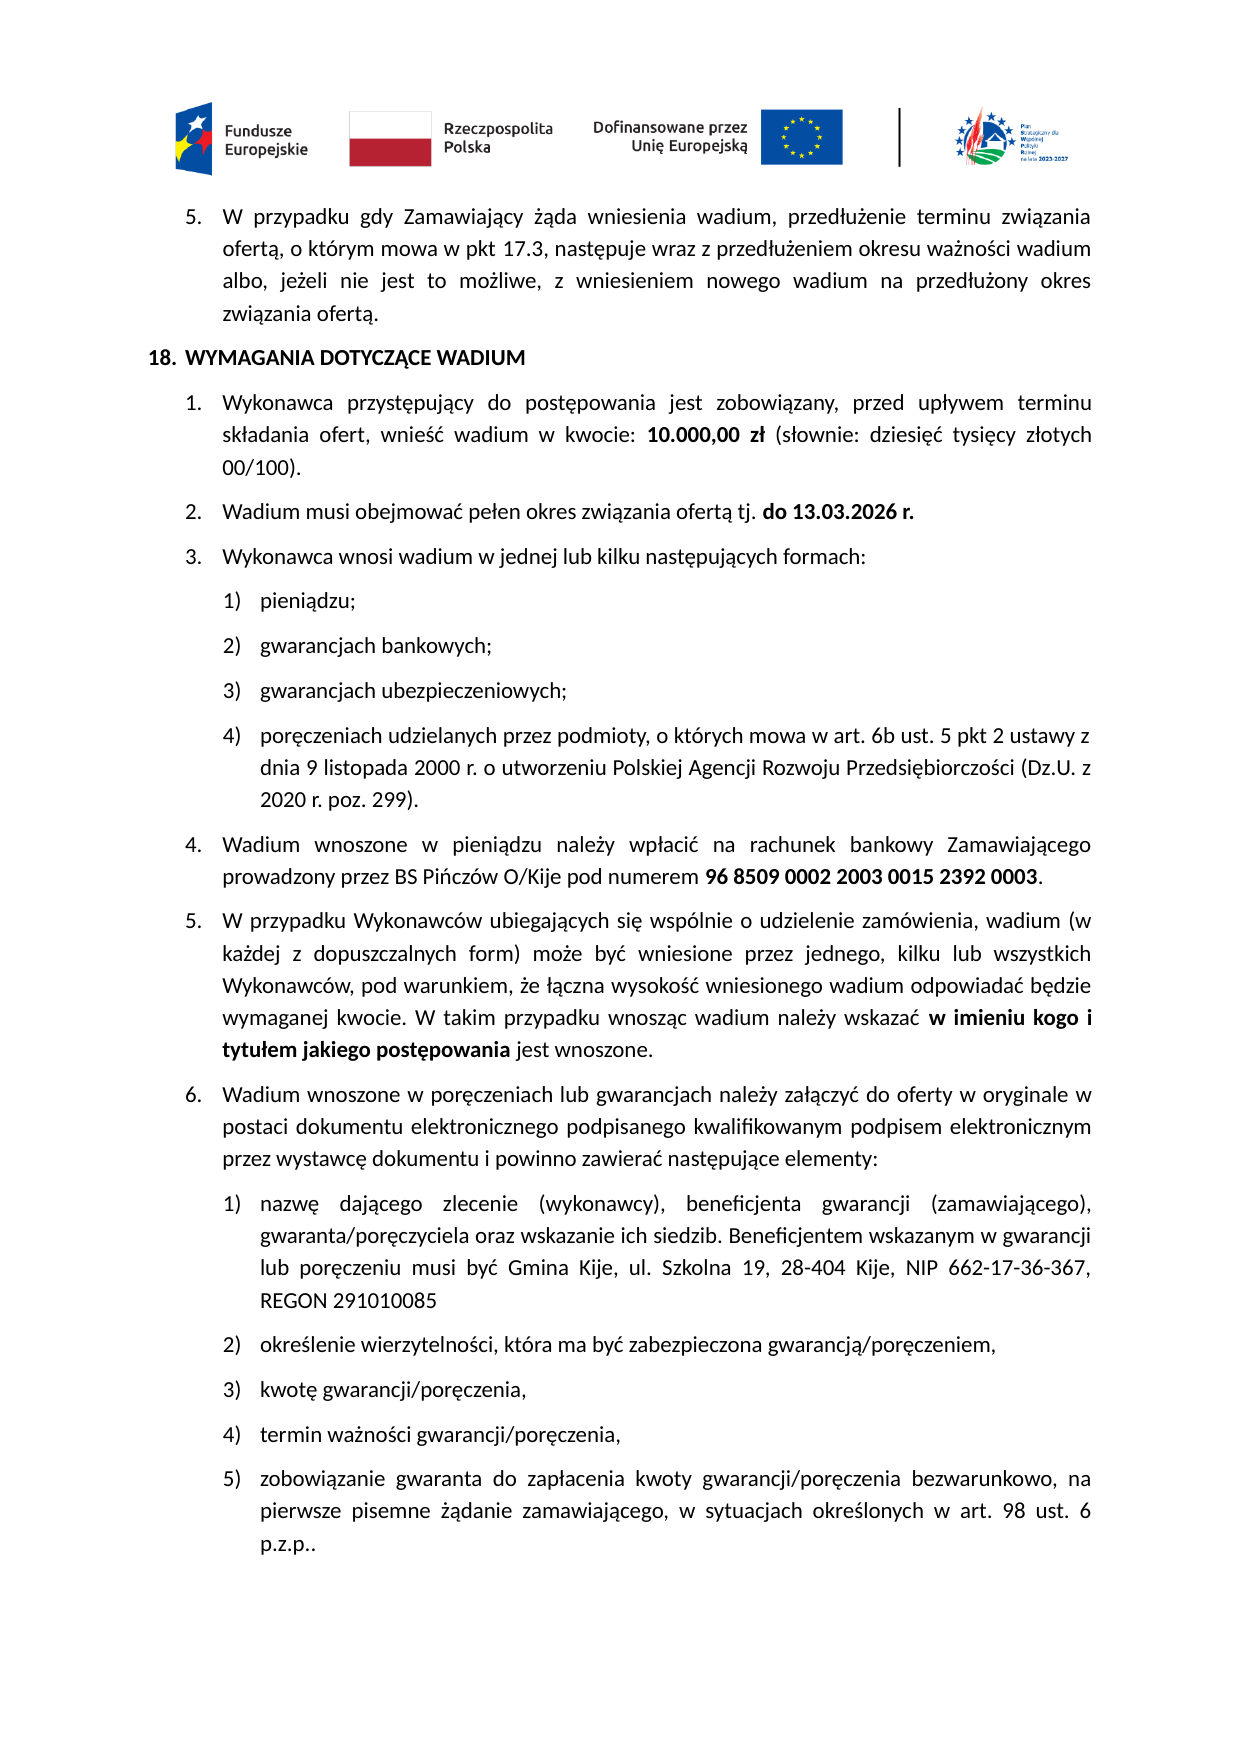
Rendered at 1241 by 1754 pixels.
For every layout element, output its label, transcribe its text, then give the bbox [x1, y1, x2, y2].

list określenie wierzytelności, która ma być zabezpieczona gwarancją/poręczeniem, [223, 1330, 1093, 1358]
list gwarancjach ubezpieczeniowych; [223, 676, 1093, 704]
list Wadium musi obejmować pełen okres związania ofertą tj. do 13.03.2026 r. [185, 497, 1093, 525]
list kwotę gwarancji/poręczenia, [223, 1375, 1093, 1403]
list WYMAGANIA DOTYCZĄCE WADIUM [148, 343, 1093, 372]
list termin ważności gwarancji/poręczenia, [223, 1420, 1093, 1448]
list W przypadku Wykonawców ubiegających się wspólnie o udzielenie zamówienia, wadium (w każdej z dopuszczalnych form) może być wniesione przez jednego, kilku lub wszystkich Wykonawców, pod warunkiem, że łączna wysokość wniesionego wadium odpowiadać będzie wymaganej kwocie. W takim przypadku wnosząc wadium należy wskazać w imieniu kogo i tytułem jakiego postępowania jest wnoszone. [185, 907, 1093, 1063]
picture [147, 73, 1093, 203]
list poręczeniach udzielanych przez podmioty, o których mowa w art. 6b ust. 5 pkt 2 ustawy z dnia 9 listopada 2000 r. o utworzeniu Polskiej Agencji Rozwoju Przedsiębiorczości (Dz.U. z 2020 r. poz. 299). [223, 721, 1093, 813]
list zobowiązanie gwaranta do zapłacenia kwoty gwarancji/poręczenia bezwarunkowo, na pierwsze pisemne żądanie zamawiającego, w sytuacjach określonych w art. 98 ust. 6 p.z.p.. [223, 1464, 1093, 1557]
list Wadium wnoszone w poręczeniach lub gwarancjach należy załączyć do oferty w oryginale w postaci dokumentu elektronicznego podpisanego kwalifikowanym podpisem elektronicznym przez wystawcę dokumentu i powinno zawierać następujące elementy: [185, 1080, 1093, 1172]
list Wadium wnoszone w pieniądzu należy wpłacić na rachunek bankowy Zamawiającego prowadzony przez BS Pińczów O/Kije pod numerem 96 8509 0002 2003 0015 2392 0003. [185, 830, 1093, 890]
list gwarancjach bankowych; [223, 631, 1093, 659]
list Wykonawca przystępujący do postępowania jest zobowiązany, przed upływem terminu składania ofert, wnieść wadium w kwocie: 10.000,00 zł (słownie: dziesięć tysięcy złotych 00/100). [185, 388, 1093, 481]
list pieniądzu; [223, 587, 1093, 615]
list W przypadku gdy Zamawiający żąda wniesienia wadium, przedłużenie terminu związania ofertą, o którym mowa w pkt 17.3, następuje wraz z przedłużeniem okresu ważności wadium albo, jeżeli nie jest to możliwe, z wniesieniem nowego wadium na przedłużony okres związania ofertą. [185, 203, 1093, 327]
list Wykonawca wnosi wadium w jednej lub kilku następujących formach: [185, 542, 1093, 570]
list nazwę dającego zlecenie (wykonawcy), beneficjenta gwarancji (zamawiającego), gwaranta/poręczyciela oraz wskazanie ich siedzib. Beneficjentem wskazanym w gwarancji lub poręczeniu musi być Gmina Kije, ul. Szkolna 19, 28-404 Kije, NIP 662-17-36-367, REGON 291010085 [223, 1189, 1093, 1314]
